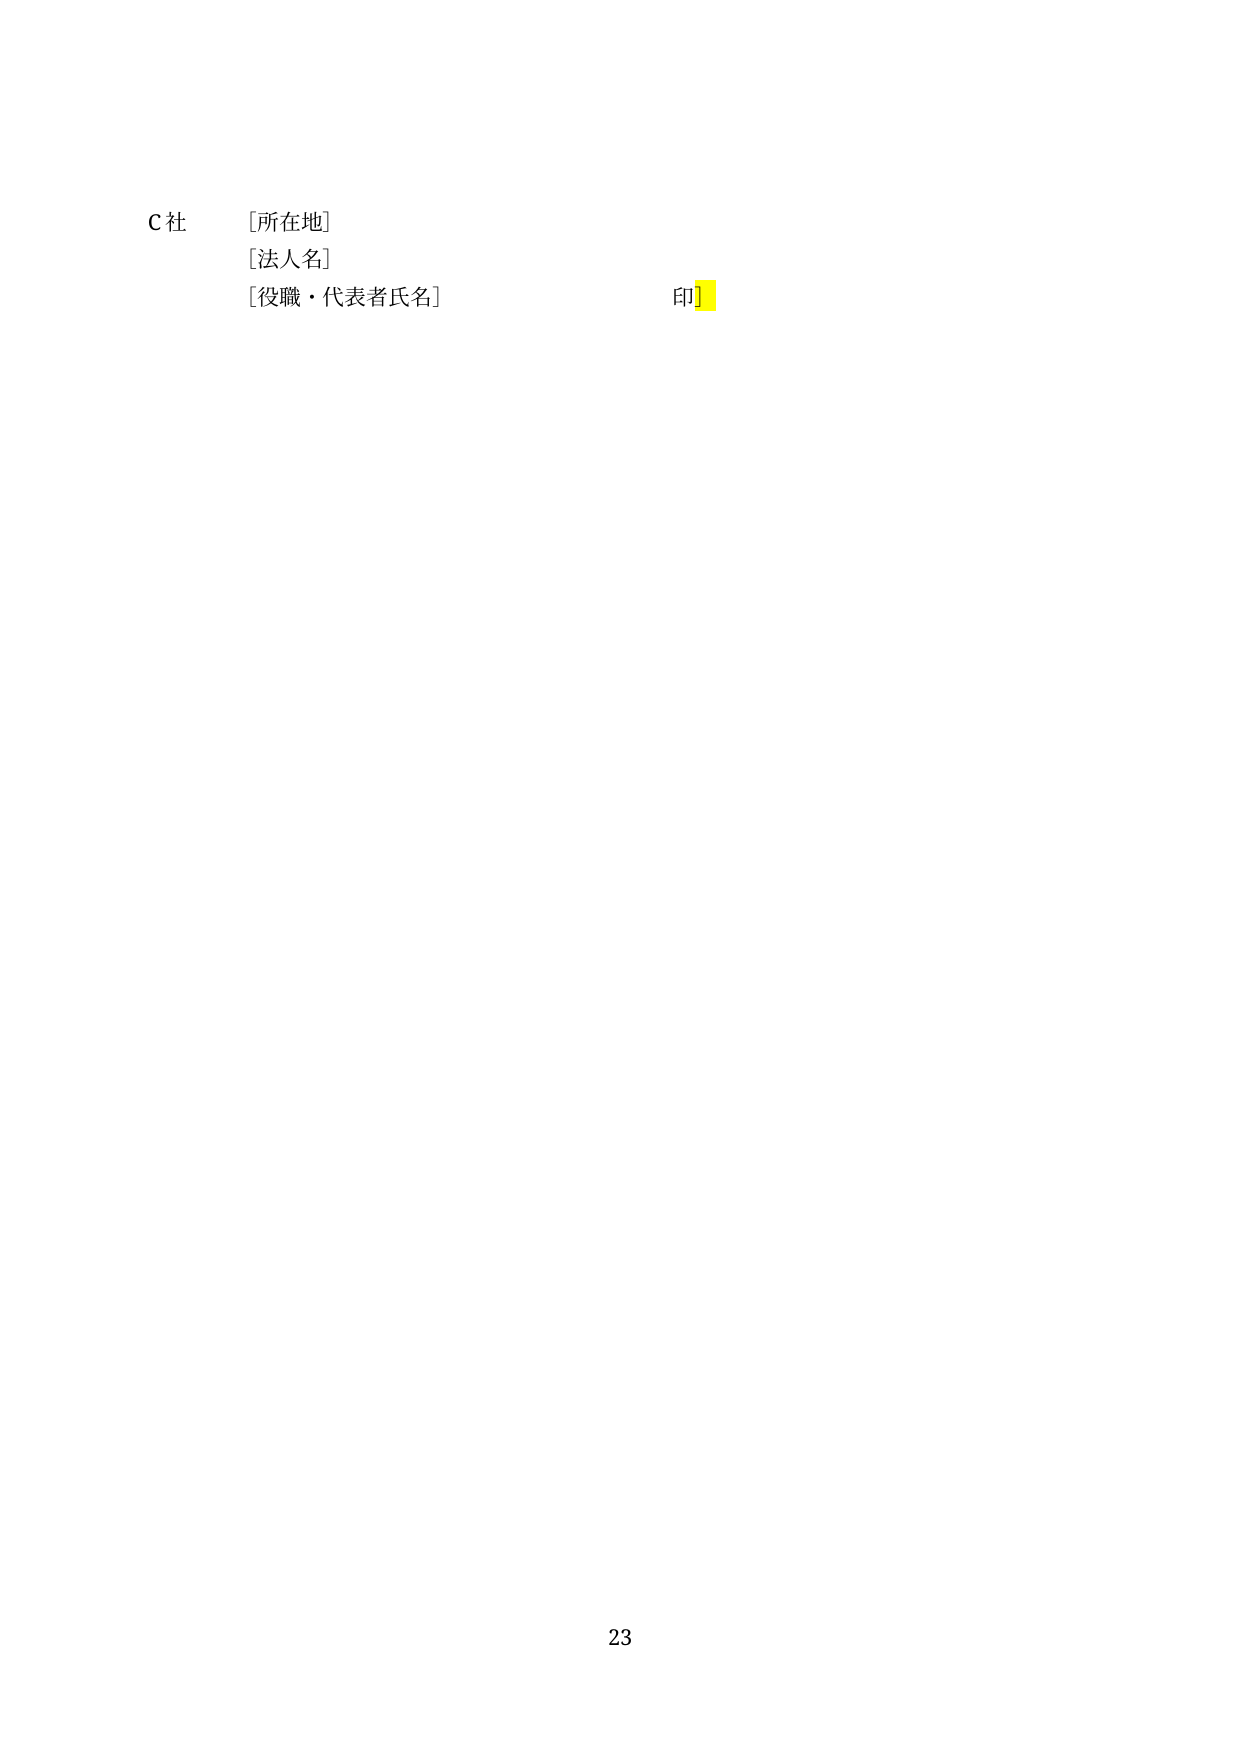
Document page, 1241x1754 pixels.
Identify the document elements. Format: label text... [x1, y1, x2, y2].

text ［役職・代表者氏名］ 印］ [148, 277, 1092, 314]
text C社 ［所在地］ [148, 202, 1092, 239]
text ［法人名］ [148, 239, 1092, 277]
